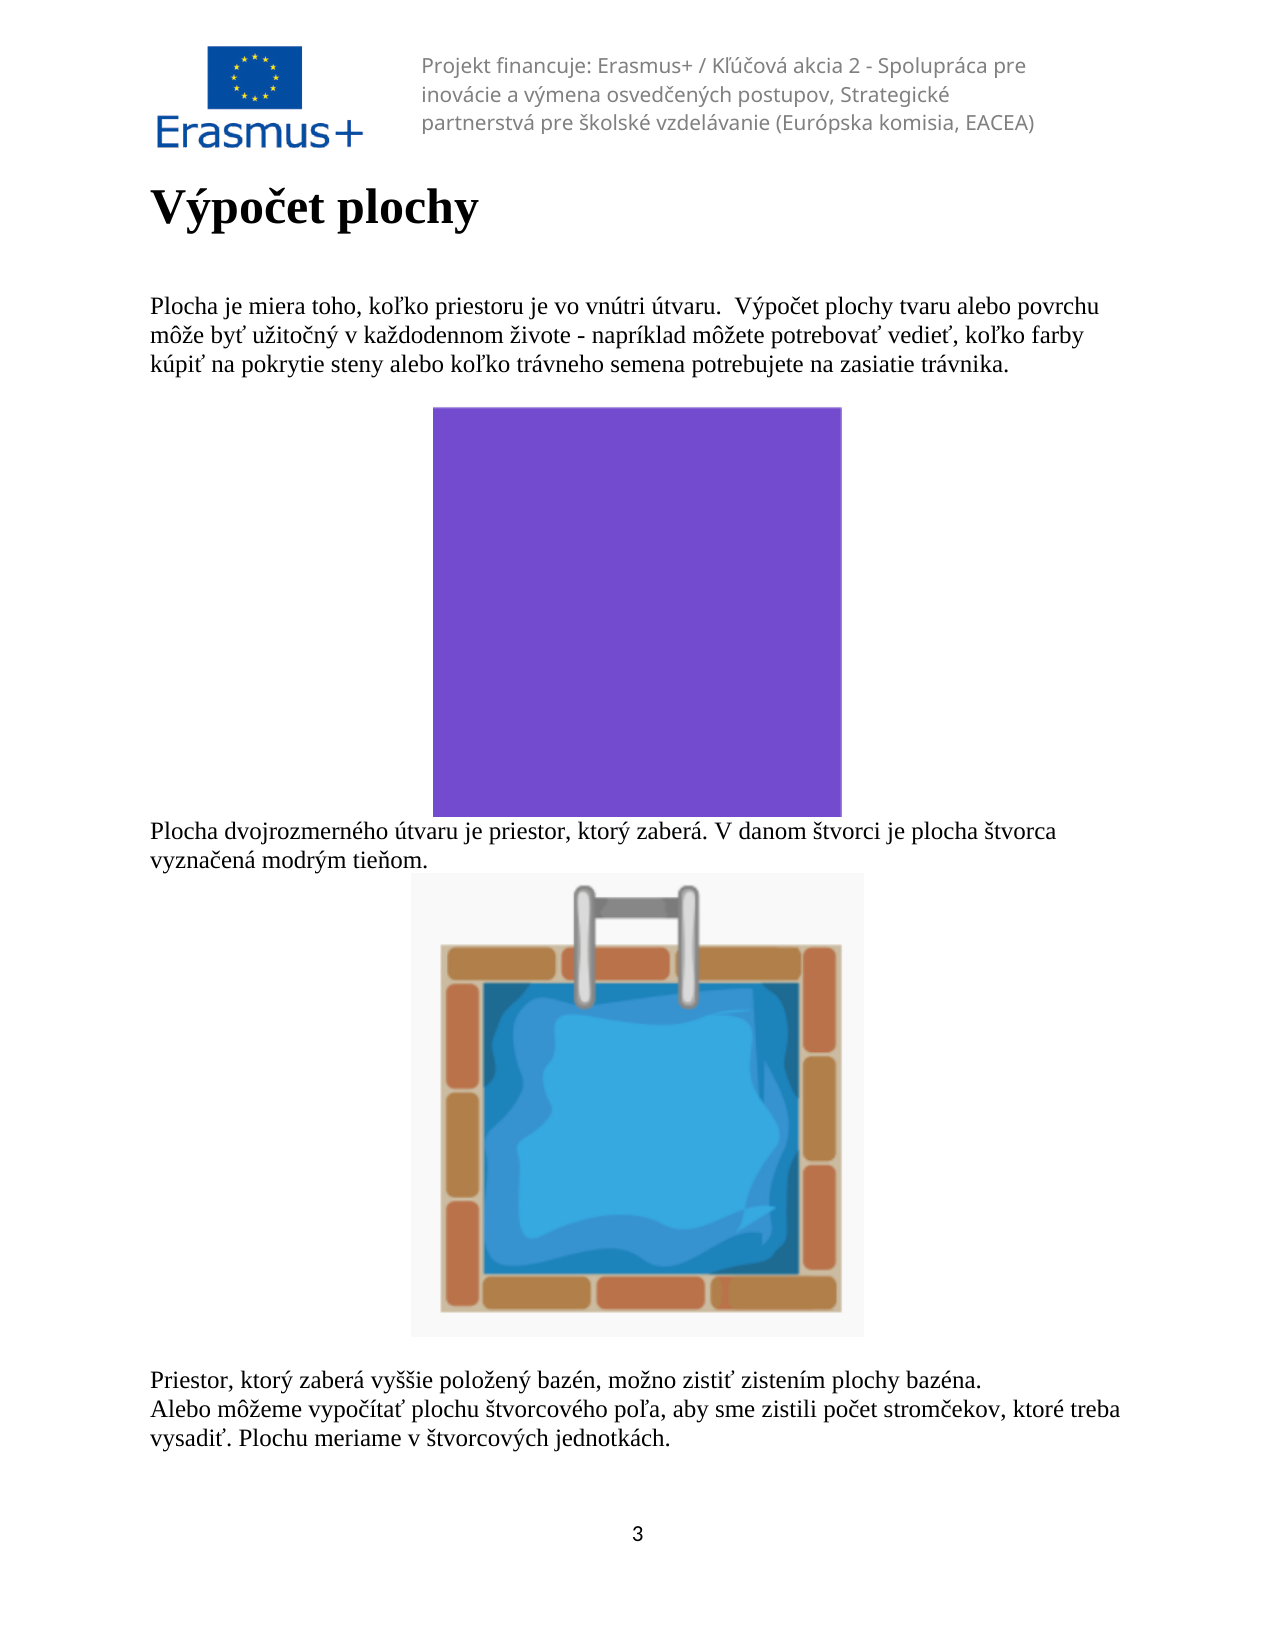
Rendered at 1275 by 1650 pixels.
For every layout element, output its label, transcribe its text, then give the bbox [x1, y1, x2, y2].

picture [150, 28, 366, 150]
text Alebo môžeme vypočítať plochu štvorcového poľa, aby sme zistili počet stromčekov, ktoré treba vysadiť. Plochu meriame v štvorcových jednotkách. [150, 1394, 1125, 1451]
text Plocha dvojrozmerného útvaru je priestor, ktorý zaberá. V danom štvorci je plocha štvorca vyznačená modrým tieňom. [150, 816, 1125, 874]
text Výpočet plochy [150, 176, 1125, 234]
picture [433, 406, 842, 817]
text Priestor, ktorý zaberá vyššie položený bazén, možno zistiť zistením plochy bazéna. [150, 1365, 1125, 1394]
text Plocha je miera toho, koľko priestoru je vo vnútri útvaru. Výpočet plochy tvaru alebo povrchu môže byť užitočný v každodennom živote - napríklad môžete potrebovať vedieť, koľko farby kúpiť na pokrytie steny alebo koľko trávneho semena potrebujete na zasiatie trávnika. [150, 291, 1125, 378]
picture [411, 873, 864, 1337]
